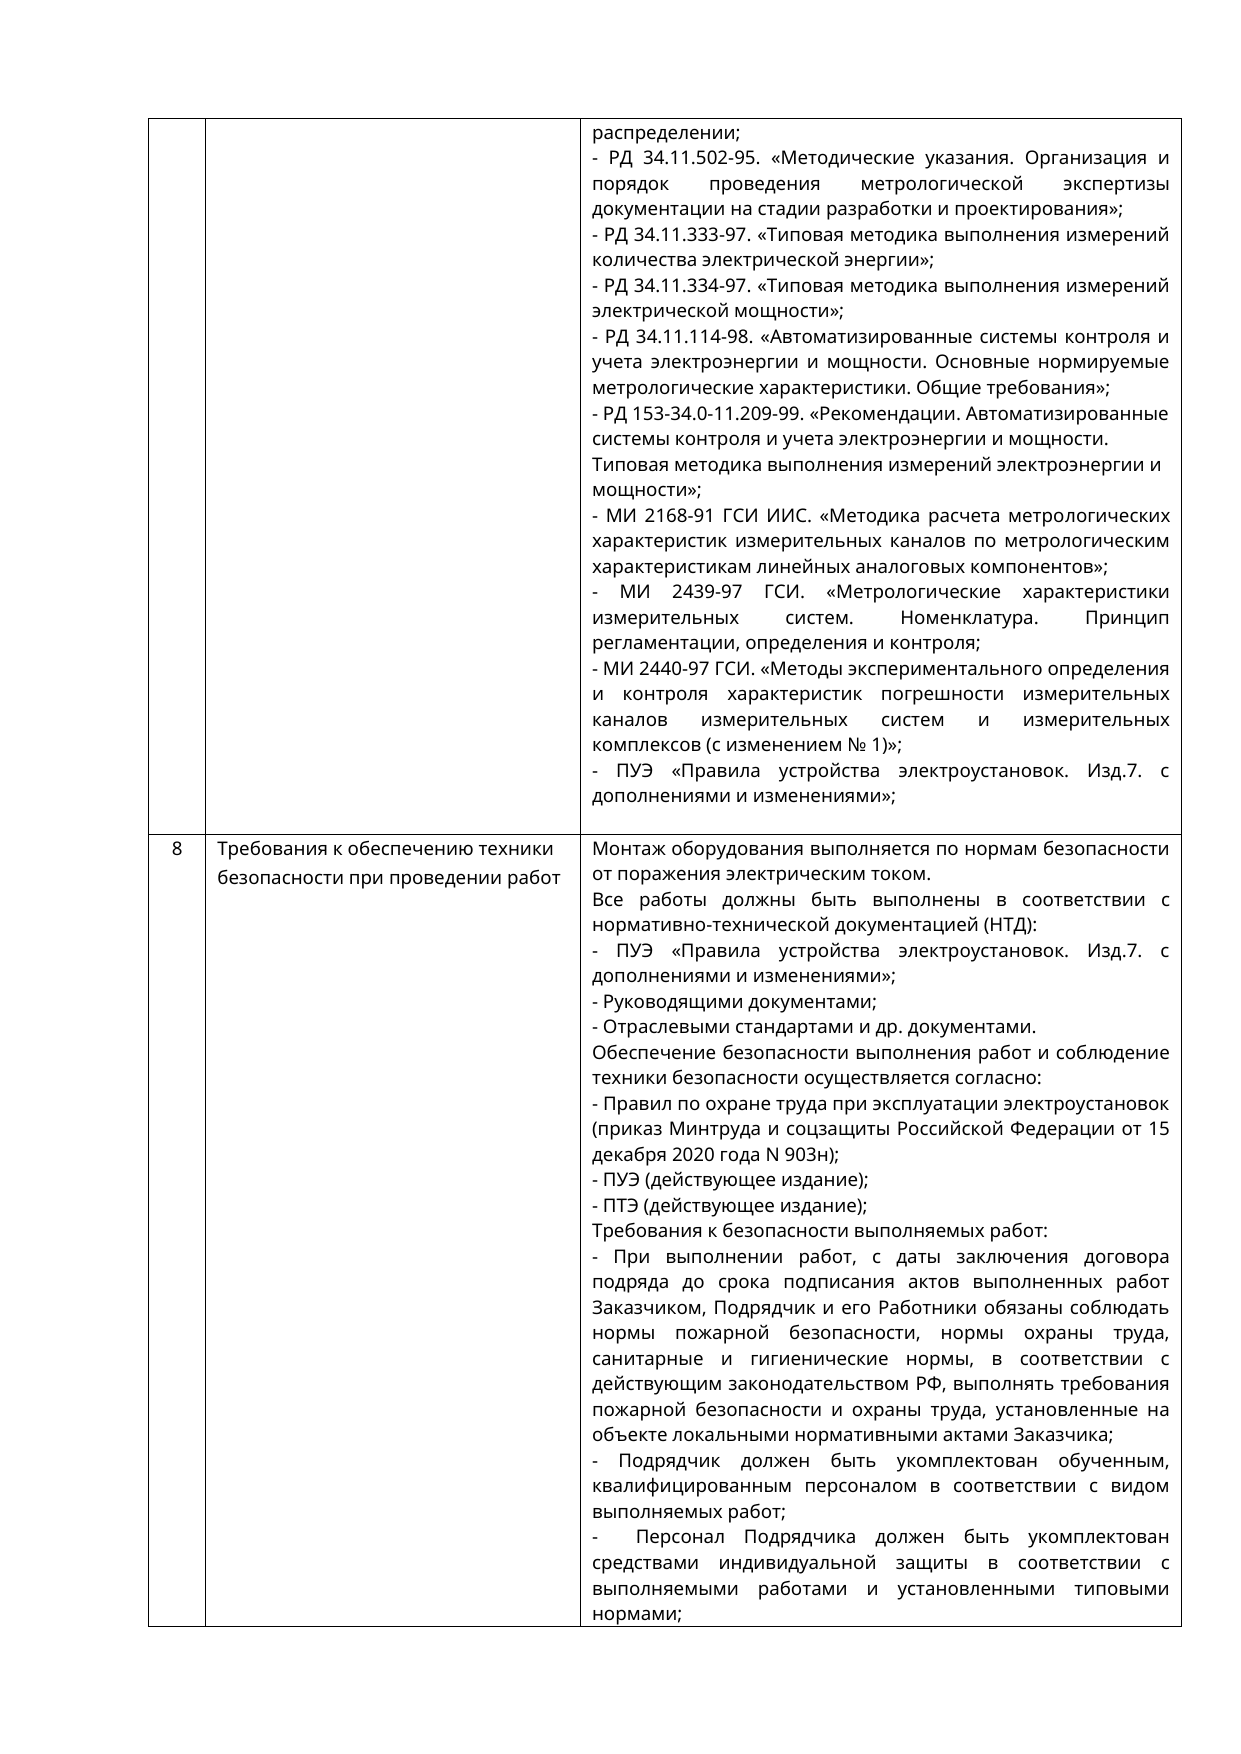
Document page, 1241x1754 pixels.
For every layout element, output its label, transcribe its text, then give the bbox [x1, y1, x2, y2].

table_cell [206, 835, 580, 1626]
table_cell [581, 119, 1181, 834]
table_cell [206, 119, 580, 834]
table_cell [581, 835, 1181, 1626]
table_cell 7 [149, 119, 205, 834]
table_cell 8 [149, 835, 205, 1626]
